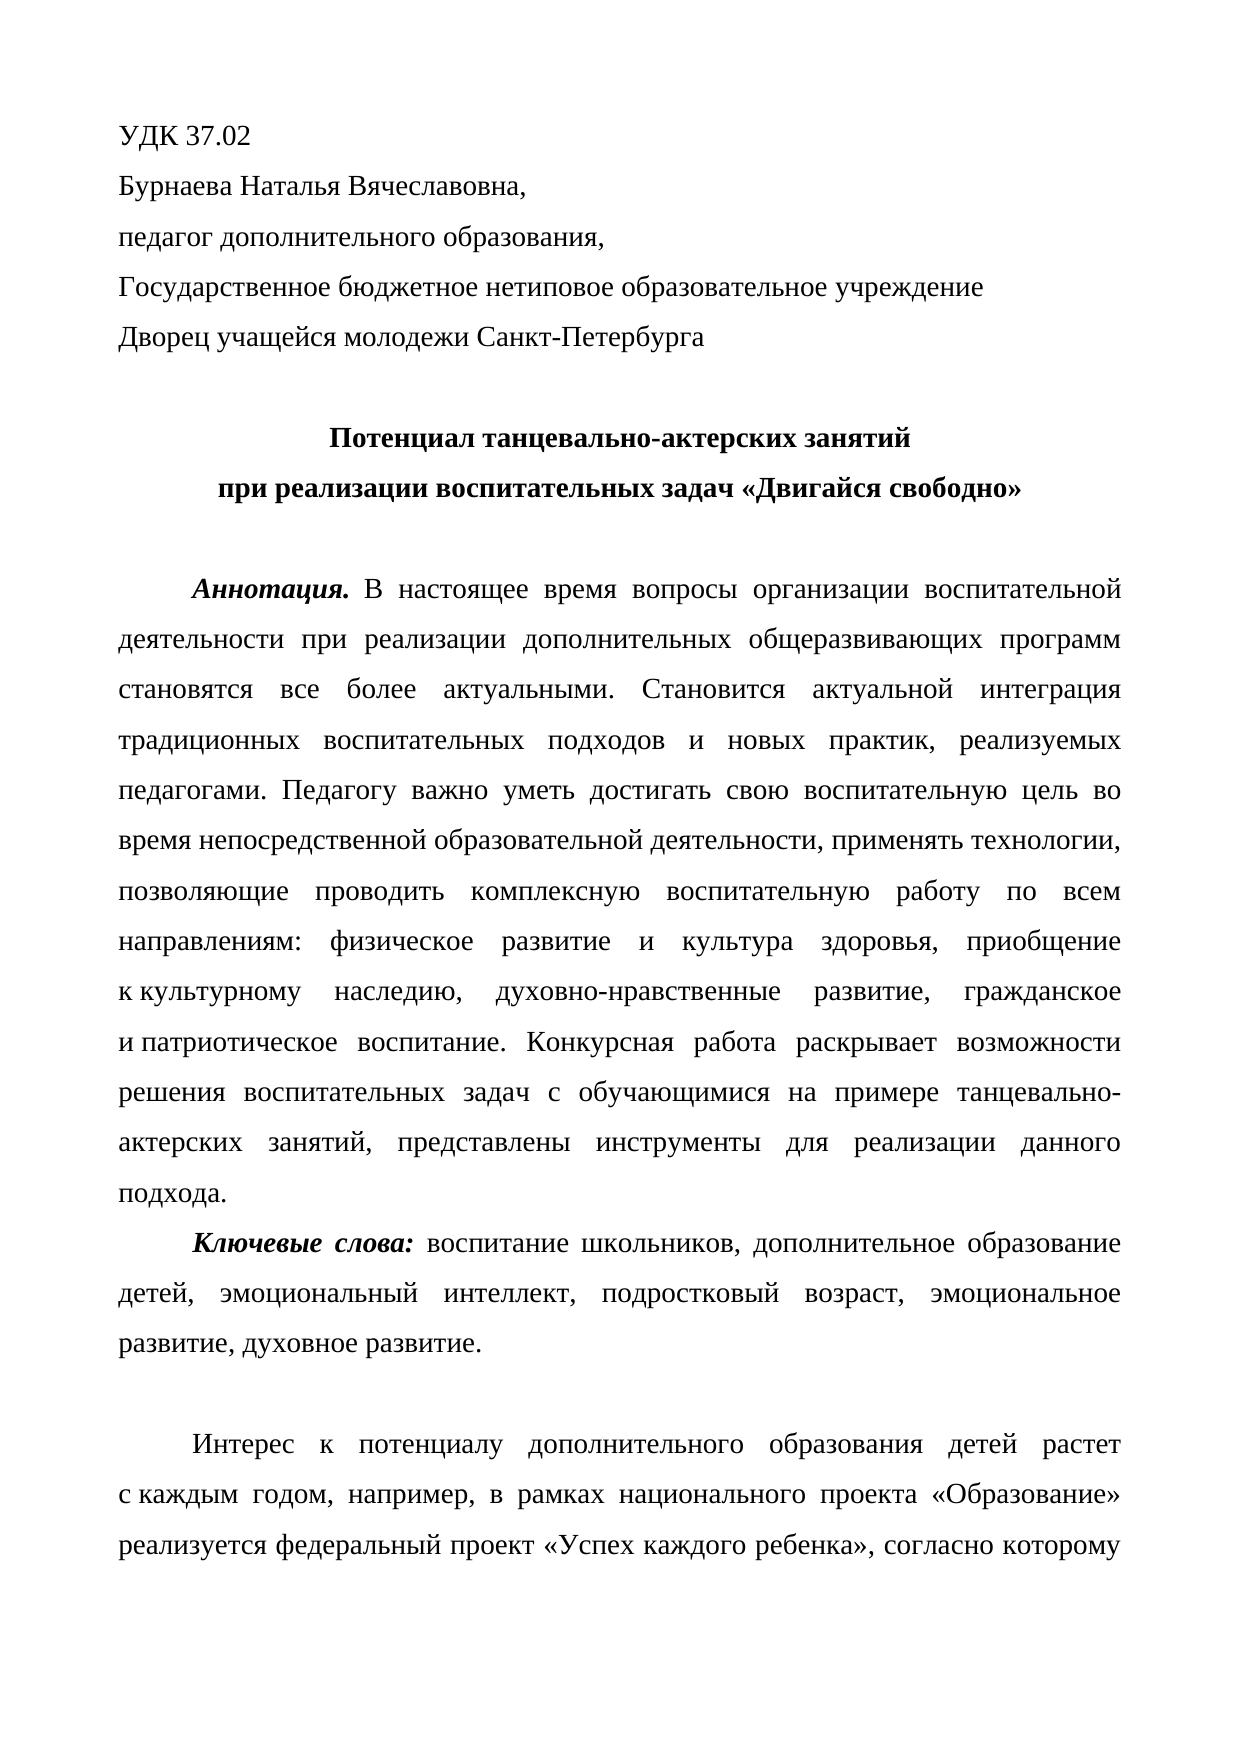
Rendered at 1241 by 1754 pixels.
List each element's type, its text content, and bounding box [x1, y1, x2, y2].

text Государственное бюджетное нетиповое образовательное учреждение [118, 269, 1122, 303]
text Аннотация. В настоящее время вопросы организации воспитательной деятельности при реализации дополнительных общеразвивающих программ становятся все более актуальными. Становится актуальной интеграция традиционных воспитательных подходов и новых практик, реализуемых педагогами. Педагогу важно уметь достигать свою воспитательную цель во время непосредственной образовательной деятельности, применять технологии, позволяющие проводить комплексную воспитательную работу по всем направлениям: физическое развитие и культура здоровья, приобщение к культурному наследию, духовно-нравственные развитие, гражданское и патриотическое воспитание. Конкурсная работа раскрывает возможности решения воспитательных задач с обучающимися на примере танцевально-актерских занятий, представлены инструменты для реализации данного подхода. [118, 571, 1122, 1208]
text УДК 37.02 [118, 118, 1122, 152]
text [118, 1426, 1122, 1560]
text Потенциал танцевально-актерских занятий [118, 420, 1122, 453]
text Бурнаева Наталья Вячеславовна, [118, 168, 1122, 202]
text Ключевые слова: воспитание школьников, дополнительное образование детей, эмоциональный интеллект, подростковый возраст, эмоциональное развитие, духовное развитие. [118, 1225, 1122, 1359]
text при реализации воспитательных задач «Двигайся свободно» [118, 470, 1122, 504]
text Дворец учащейся молодежи Санкт-Петербурга [118, 319, 1122, 353]
text педагог дополнительного образования, [118, 219, 1122, 252]
